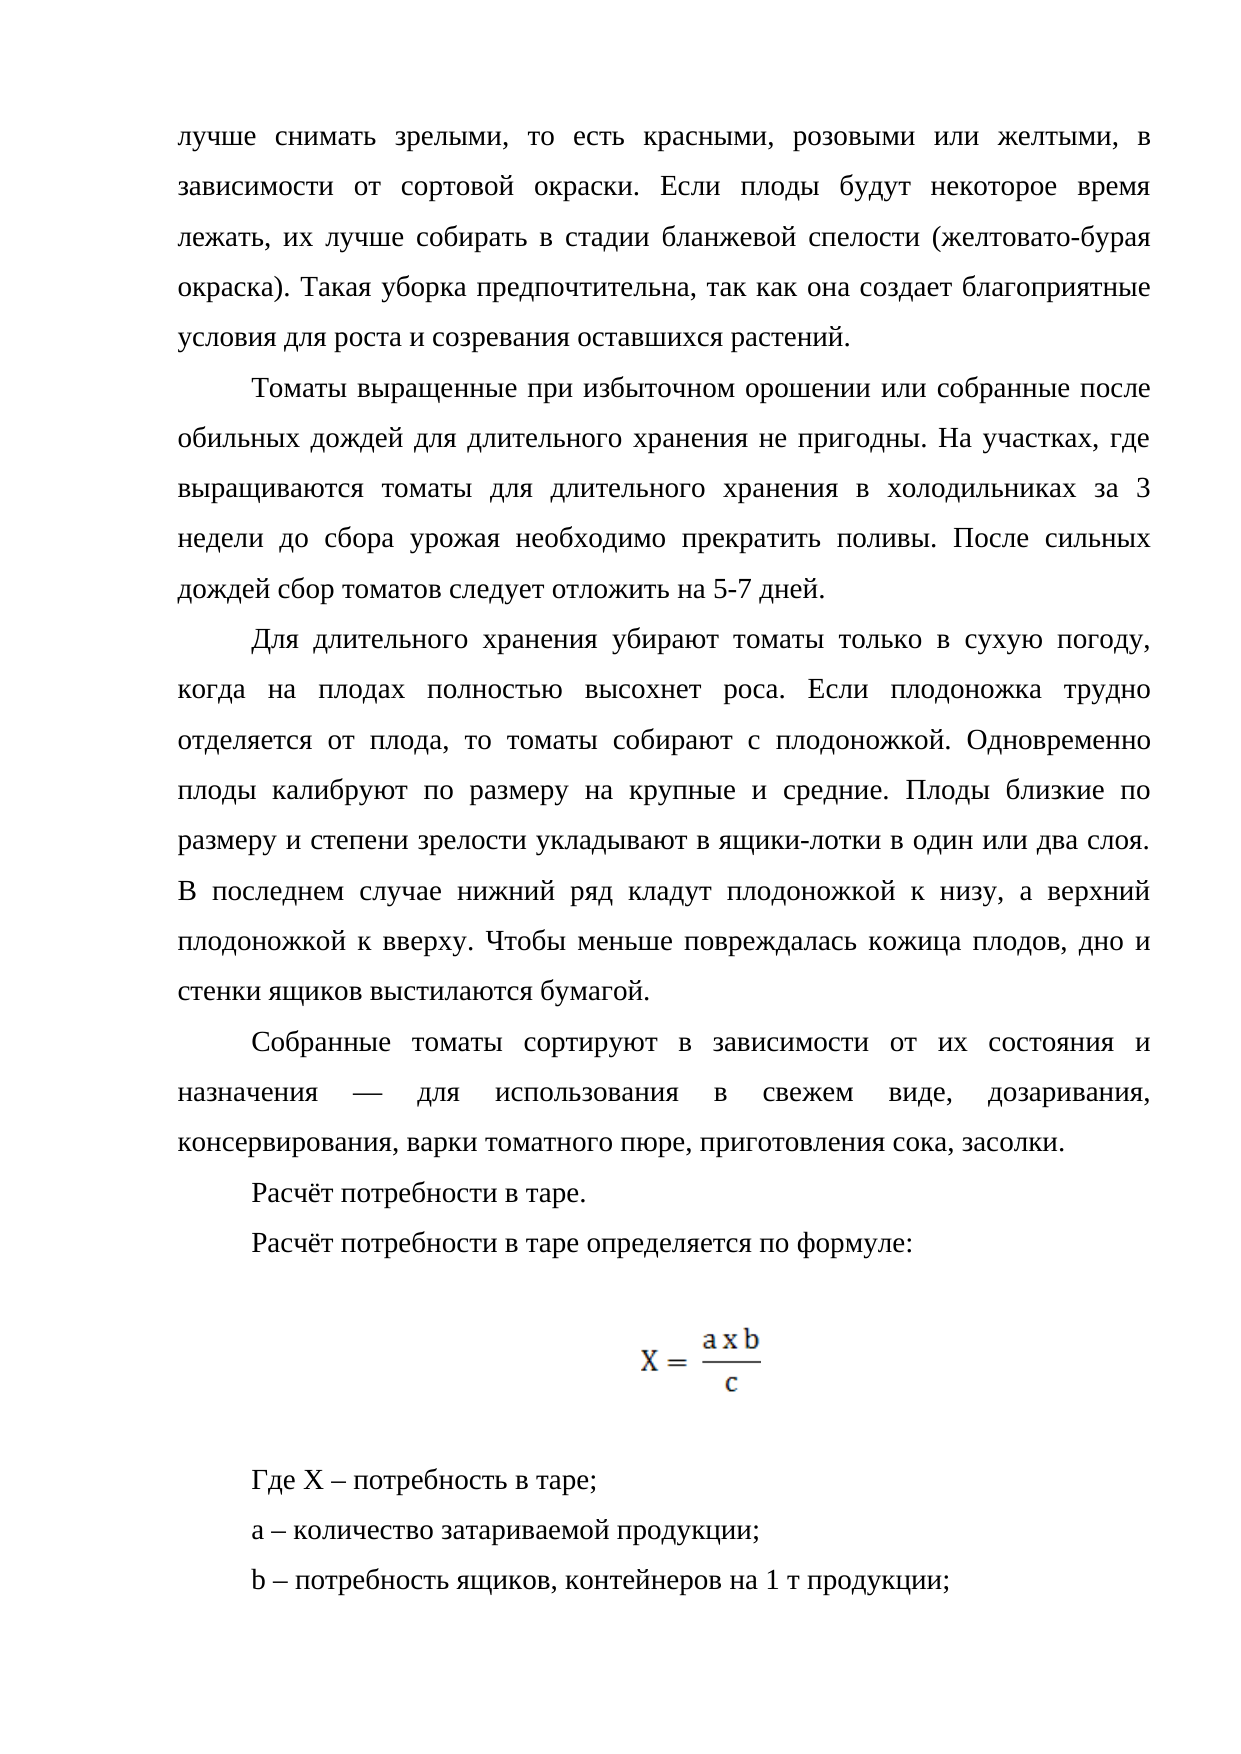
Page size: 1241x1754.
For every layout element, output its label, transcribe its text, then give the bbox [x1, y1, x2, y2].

text Собранные томаты сортируют в зависимости от их состояния и назначения — для использования в свежем виде, дозаривания, консервирования, варки томатного пюре, приготовления сока, засолки. [177, 1024, 1152, 1158]
text Для длительного хранения убирают томаты только в сухую погоду, когда на плодах полностью высохнет роса. Если плодоножка трудно отделяется от плода, то томаты собирают с плодоножкой. Одновременно плоды калибруют по размеру на крупные и средние. Плоды близкие по размеру и степени зрелости укладывают в ящики-лотки в один или два слоя. В последнем случае нижний ряд кладут плодоножкой к низу, а верхний плодоножкой к вверху. Чтобы меньше повреждалась кожица плодов, дно и стенки ящиков выстилаются бумагой. [177, 621, 1152, 1007]
list Расчёт потребности в таре определяется по формуле: [177, 1225, 1152, 1258]
list а – количество затариваемой продукции; [177, 1512, 1152, 1546]
text Томаты выращенные при избыточном орошении или собранные после обильных дождей для длительного хранения не пригодны. На участках, где выращиваются томаты для длительного хранения в холодильниках за 3 недели до сбора урожая необходимо прекратить поливы. После сильных дождей сбор томатов следует отложить на 5-7 дней. [177, 370, 1152, 604]
list Расчёт потребности в таре. [177, 1175, 1152, 1208]
list Где Х – потребность в таре; [177, 1462, 1152, 1495]
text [177, 118, 1152, 353]
list b – потребность ящиков, контейнеров на 1 т продукции; [177, 1562, 1152, 1596]
picture [641, 1325, 761, 1398]
